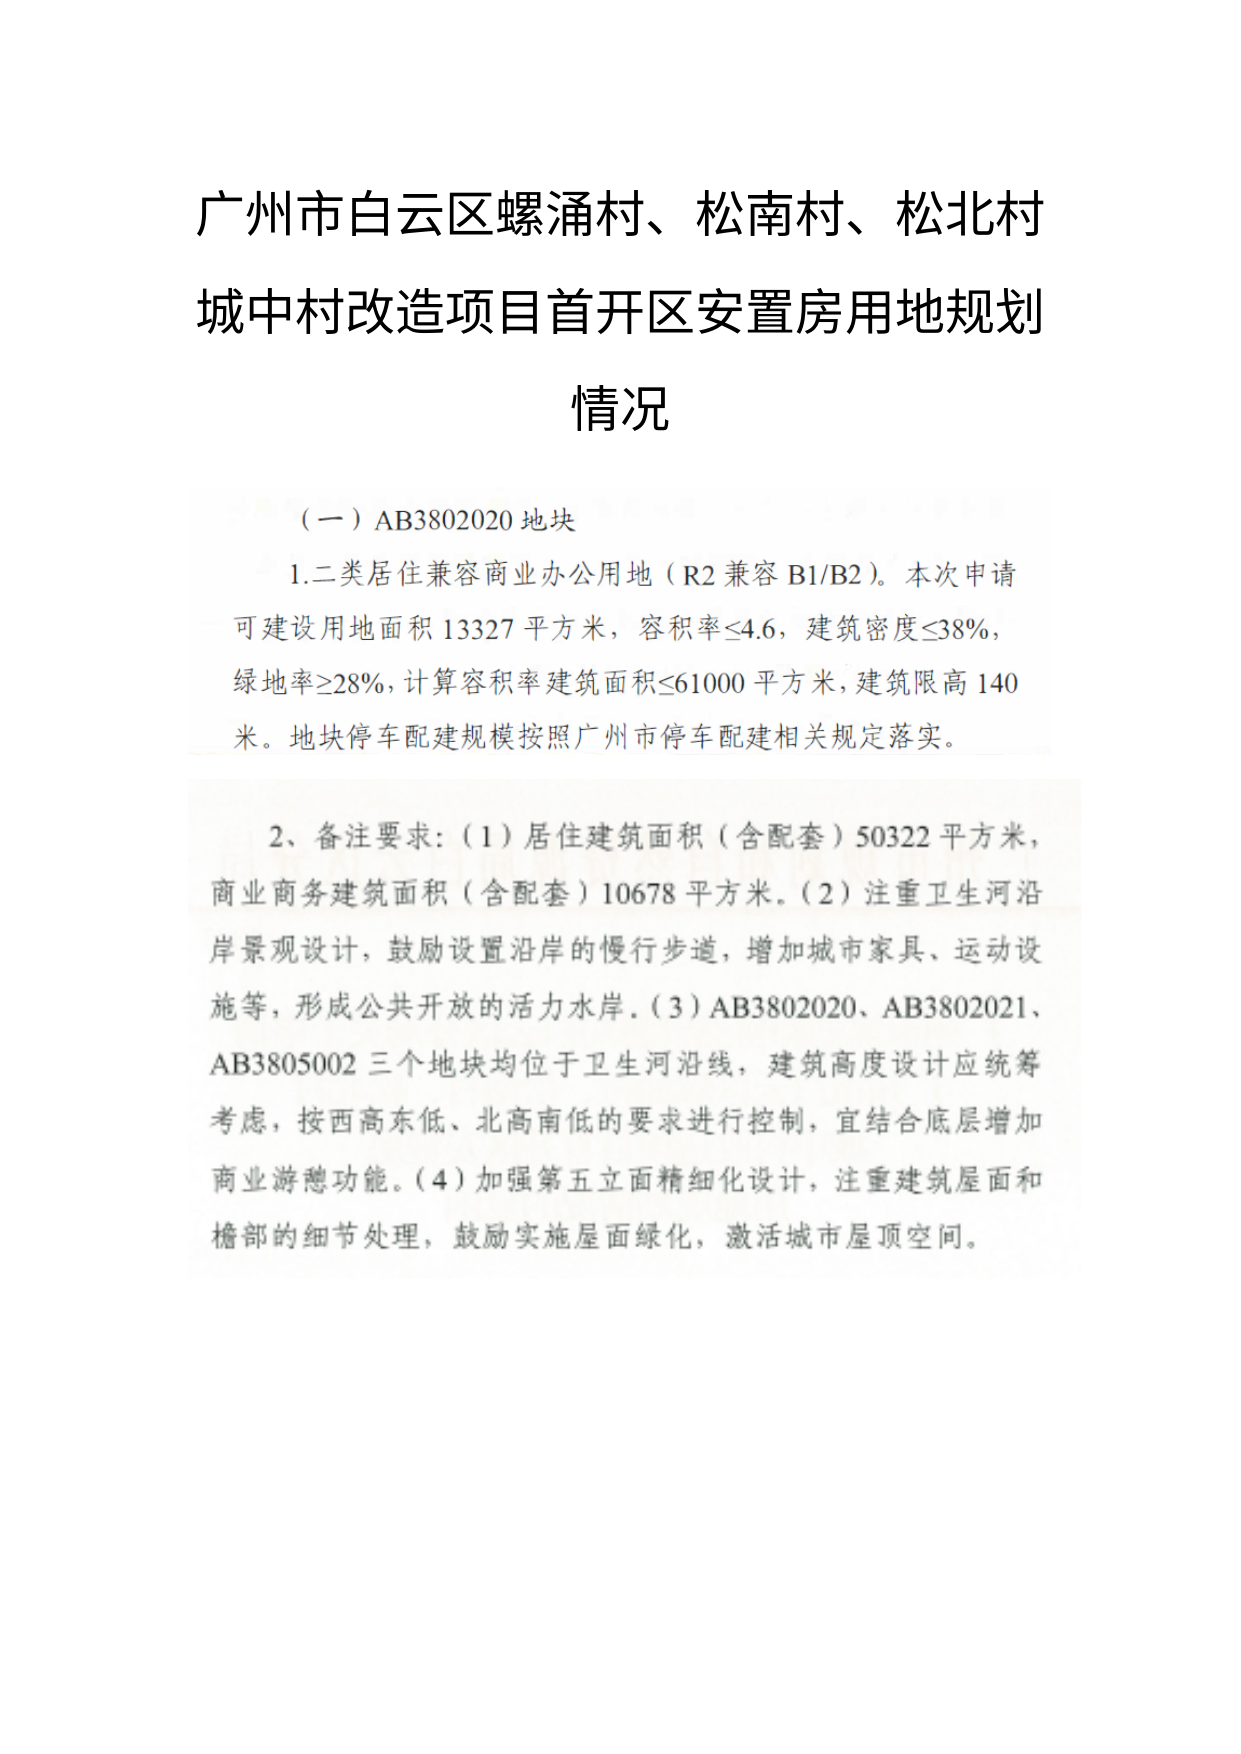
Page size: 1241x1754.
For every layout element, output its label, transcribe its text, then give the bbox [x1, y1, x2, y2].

picture [187, 487, 1053, 755]
picture [187, 779, 1082, 1279]
text 广州市白云区螺涌村、松南村、松北村城中村改造项目首开区安置房用地规划情况 [187, 162, 1053, 454]
